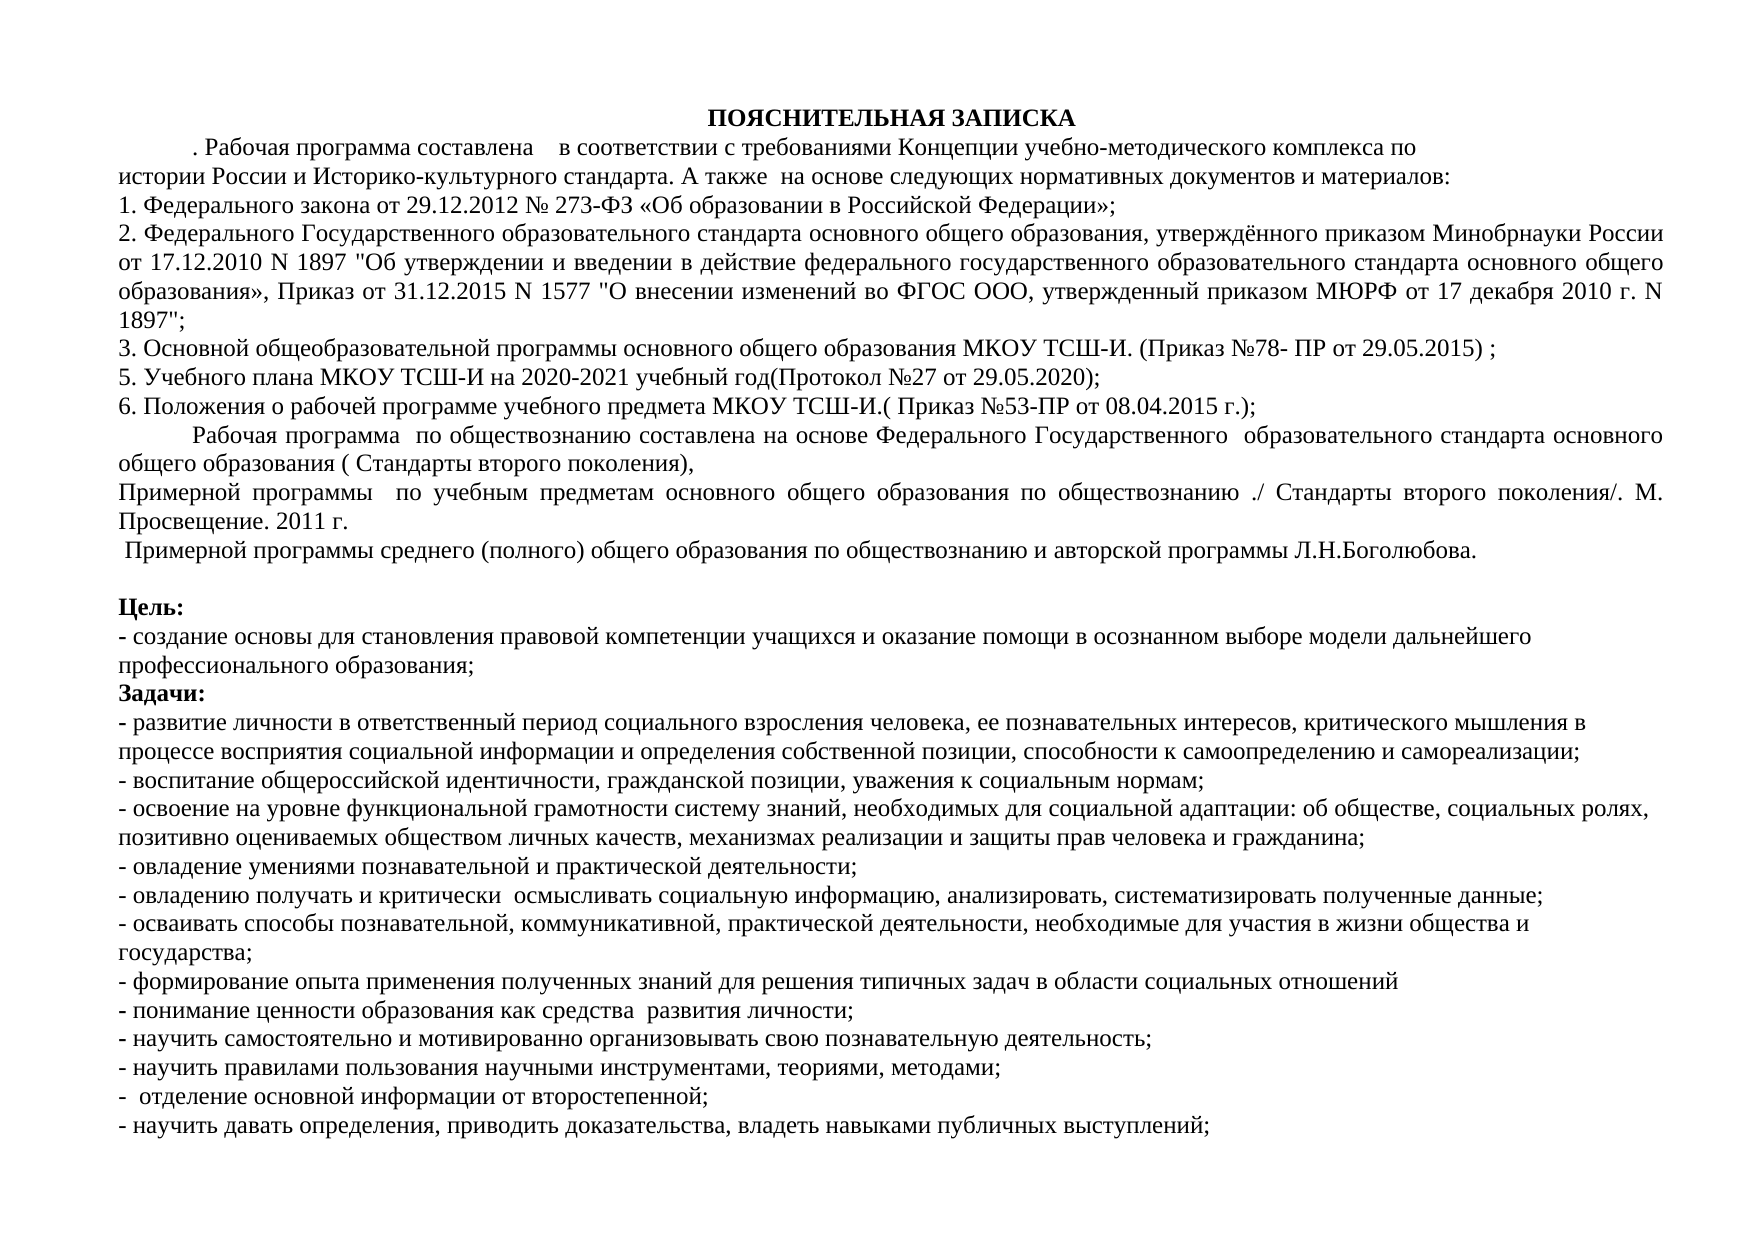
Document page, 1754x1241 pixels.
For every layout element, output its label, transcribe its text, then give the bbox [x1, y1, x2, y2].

text - отделение основной информации от второстепенной; [118, 1081, 1665, 1110]
text - осваивать способы познавательной, коммуникативной, практической деятельности, необходимые для участия в жизни общества и государства; [118, 908, 1665, 966]
text - научить правилами пользования научными инструментами, теориями, методами; [118, 1052, 1665, 1081]
text Цель: [118, 592, 1665, 621]
text - освоение на уровне функциональной грамотности систему знаний, необходимых для социальной адаптации: об обществе, социальных ролях, позитивно оцениваемых обществом личных качеств, механизмах реализации и защиты прав человека и гражданина; [118, 793, 1665, 851]
text Рабочая программа по обществознанию составлена на основе Федерального Государственного образовательного стандарта основного общего образования ( Стандарты второго поколения), [118, 420, 1665, 477]
text - развитие личности в ответственный период социального взросления человека, ее познавательных интересов, критического мышления в процессе восприятия социальной информации и определения собственной позиции, способности к самоопределению и самореализации; [118, 707, 1665, 765]
text - формирование опыта применения полученных знаний для решения типичных задач в области социальных отношений [118, 966, 1665, 995]
text Задачи: [118, 678, 1665, 707]
text - научить давать определения, приводить доказательства, владеть навыками публичных выступлений; [118, 1110, 1665, 1138]
text 6. Положения о рабочей программе учебного предмета МКОУ ТСШ-И.( Приказ №53-ПР от 08.04.2015 г.); [118, 391, 1665, 420]
text Примерной программы по учебным предметам основного общего образования по обществознанию ./ Стандарты второго поколения/. М. Просвещение. 2011 г. [118, 477, 1665, 535]
text 3. Основной общеобразовательной программы основного общего образования МКОУ ТСШ-И. (Приказ №78- ПР от 29.05.2015) ; [118, 333, 1665, 362]
text - воспитание общероссийской идентичности, гражданской позиции, уважения к социальным нормам; [118, 765, 1665, 793]
text 2. Федерального Государственного образовательного стандарта основного общего образования, утверждённого приказом Минобрнауки России от 17.12.2010 N 1897 "Об утверждении и введении в действие федерального государственного образовательного стандарта основного общего образования», Приказ от 31.12.2015 N 1577 "О внесении изменений во ФГОС ООО, утвержденный приказом МЮРФ от 17 декабря 2010 г. N 1897"; [118, 218, 1665, 333]
text . Рабочая программа составлена в соответствии с требованиями Концепции учебно-методического комплекса по [118, 132, 1665, 161]
text - понимание ценности образования как средства развития личности; [118, 995, 1665, 1023]
text ПОЯСНИТЕЛЬНАЯ ЗАПИСКА [118, 103, 1665, 132]
text истории России и Историко-культурного стандарта. А также на основе следующих нормативных документов и материалов: [118, 161, 1665, 190]
text 1. Федерального закона от 29.12.2012 № 273-ФЗ «Об образовании в Российской Федерации»; [118, 190, 1665, 218]
text - овладение умениями познавательной и практической деятельности; [118, 851, 1665, 880]
text - создание основы для становления правовой компетенции учащихся и оказание помощи в осознанном выборе модели дальнейшего профессионального образования; [118, 621, 1665, 678]
text 5. Учебного плана МКОУ ТСШ-И на 2020-2021 учебный год(Протокол №27 от 29.05.2020); [118, 362, 1665, 391]
text - овладению получать и критически осмысливать социальную информацию, анализировать, систематизировать полученные данные; [118, 880, 1665, 908]
text - научить самостоятельно и мотивированно организовывать свою познавательную деятельность; [118, 1023, 1665, 1052]
text Примерной программы среднего (полного) общего образования по обществознанию и авторской программы Л.Н.Боголюбова. [118, 535, 1665, 563]
